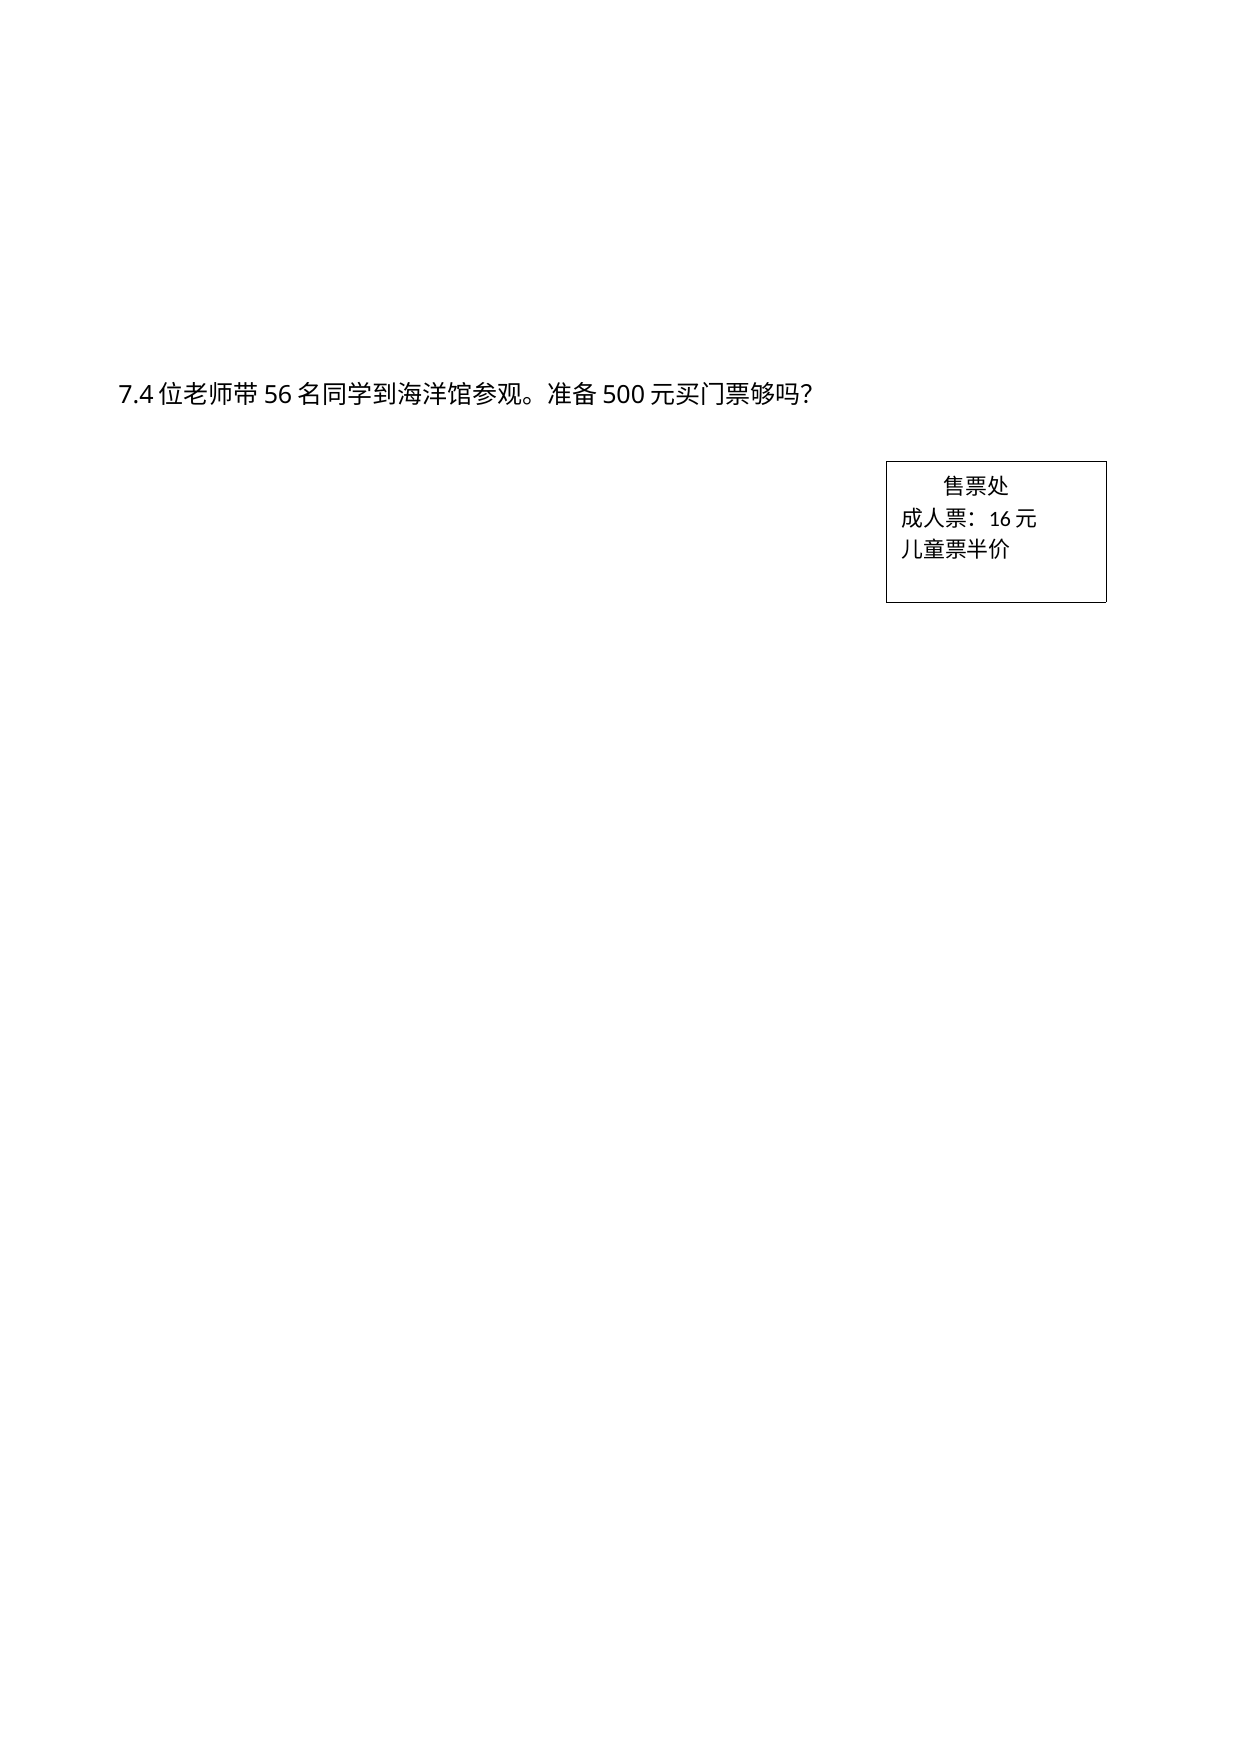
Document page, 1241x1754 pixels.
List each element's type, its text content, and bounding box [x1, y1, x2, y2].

text 7.4位老师带56名同学到海洋馆参观。准备500元买门票够吗？ [118, 360, 1122, 425]
